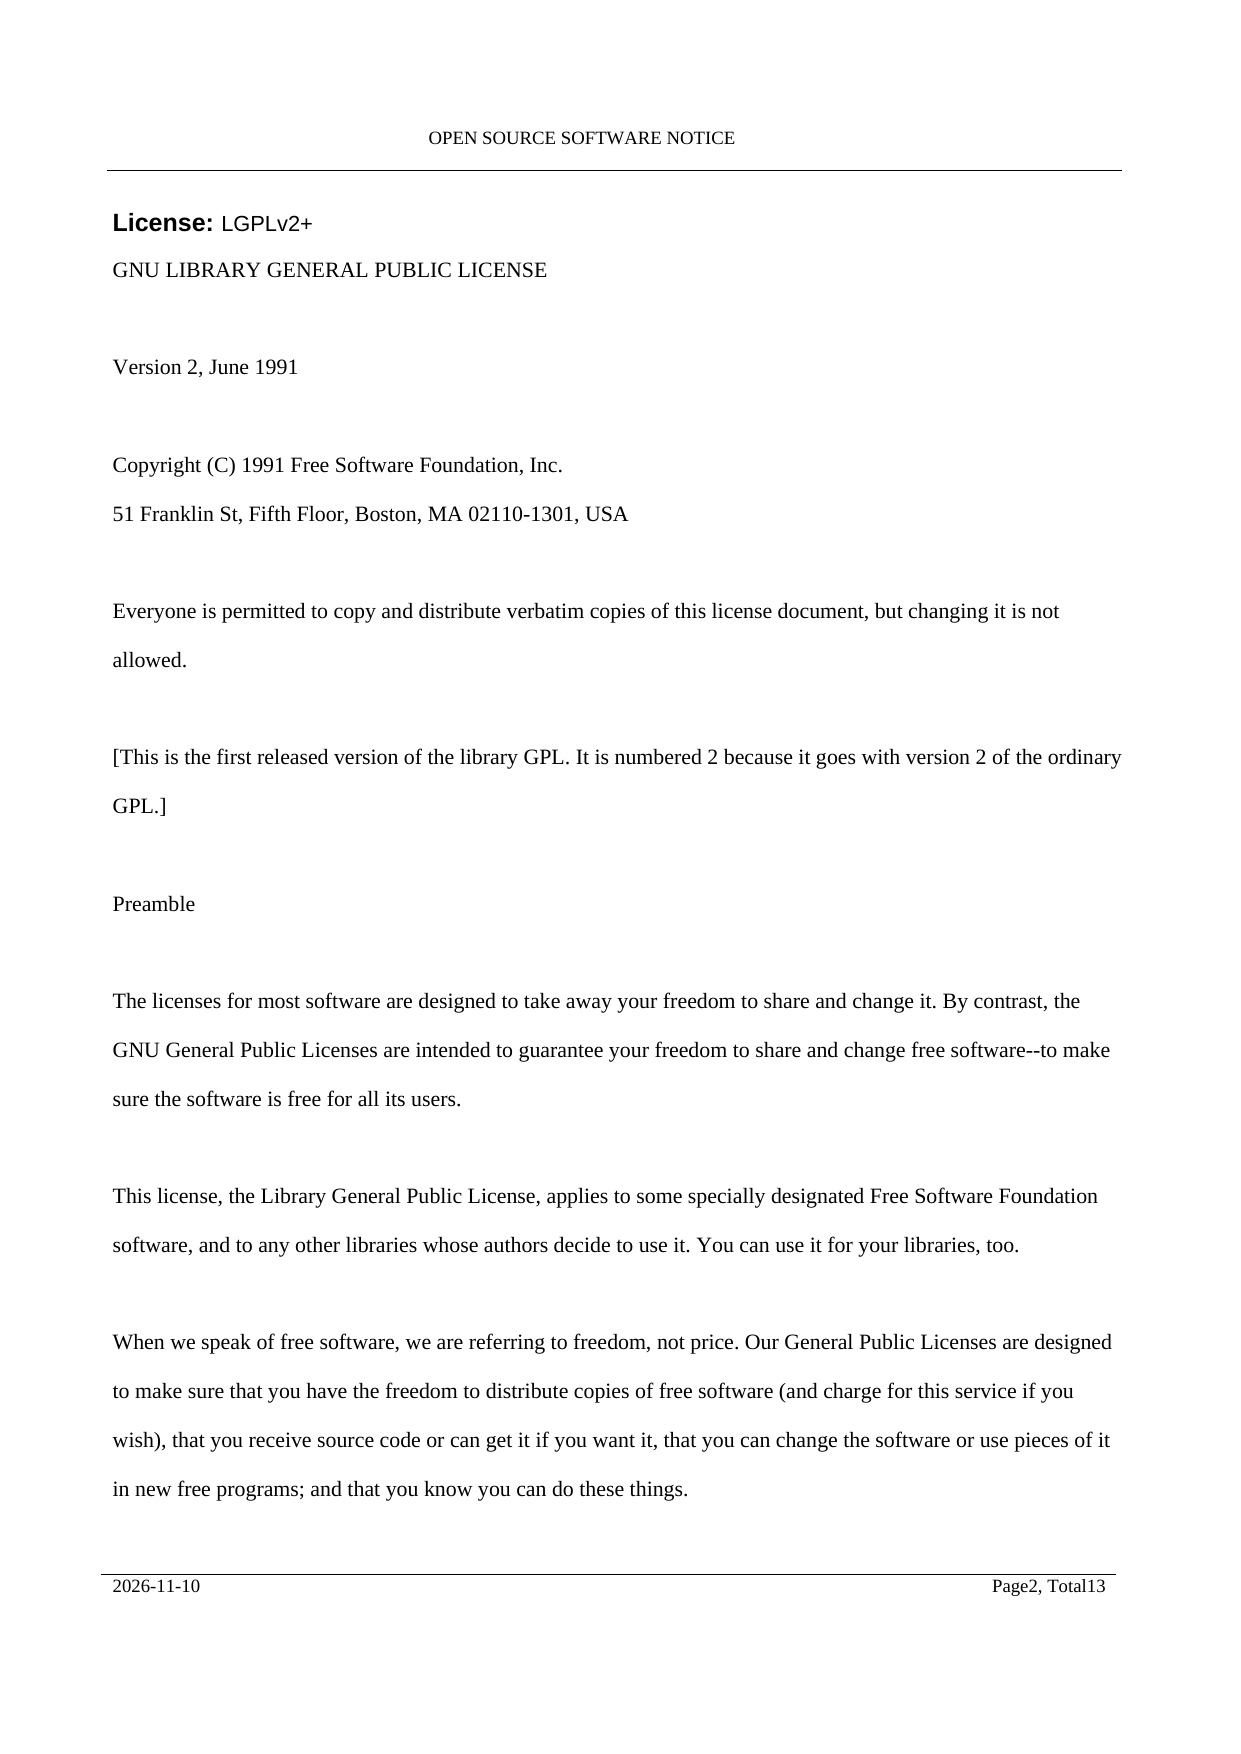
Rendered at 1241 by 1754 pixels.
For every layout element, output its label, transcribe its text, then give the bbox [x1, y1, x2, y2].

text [112, 253, 1128, 1504]
text License: LGPLv2+ [112, 206, 1128, 239]
